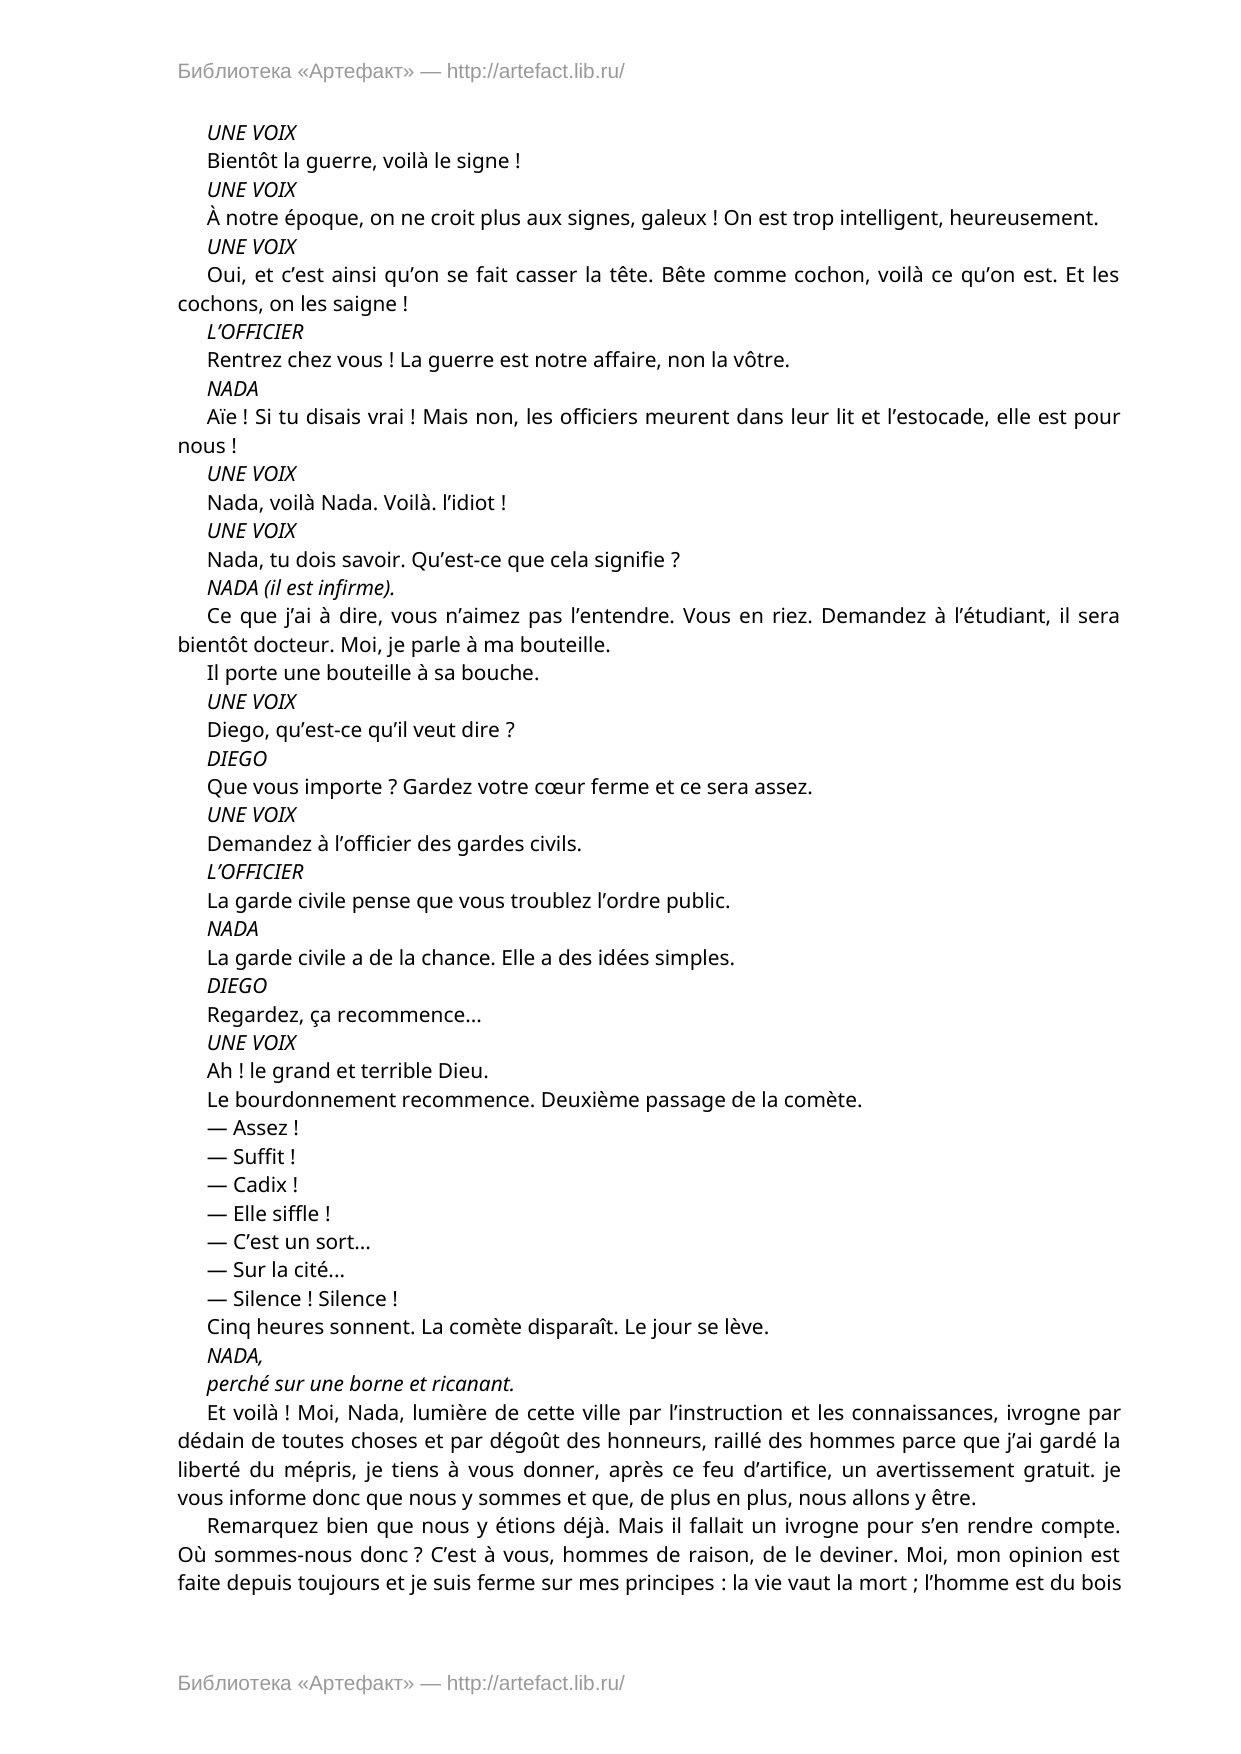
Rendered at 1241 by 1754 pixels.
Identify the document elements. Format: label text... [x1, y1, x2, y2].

text L’OFFICIER [177, 857, 1122, 886]
text — C’est un sort... [177, 1227, 1122, 1256]
text Et voilà ! Moi, Nada, lumière de cette ville par l’instruction et les connaissances, ivrogne par dédain de toutes choses et par dégoût des honneurs, raillé des hommes parce que j’ai gardé la liberté du mépris, je tiens à vous donner, après ce feu d’artifice, un avertissement gratuit. je vous informe donc que nous y sommes et que, de plus en plus, nous allons y être. [177, 1398, 1122, 1512]
text UNE VOIX [177, 1028, 1122, 1057]
text — Elle siffle ! [177, 1199, 1122, 1227]
text — Cadix ! [177, 1170, 1122, 1199]
text Que vous importe ? Gardez votre cœur ferme et ce sera assez. [177, 772, 1122, 801]
text Bientôt la guerre, voilà le signe ! [177, 147, 1122, 175]
text perché sur une borne et ricanant. [177, 1369, 1122, 1398]
text Nada, tu dois savoir. Qu’est-ce que cela signifie ? [177, 545, 1122, 573]
text UNE VOIX [177, 232, 1122, 260]
text — Silence ! Silence ! [177, 1284, 1122, 1312]
text UNE VOIX [177, 118, 1122, 147]
text UNE VOIX [177, 175, 1122, 203]
text Cinq heures sonnent. La comète disparaît. Le jour se lève. [177, 1312, 1122, 1341]
text NADA (il est infirme). [177, 573, 1122, 602]
text Ce que j’ai à dire, vous n’aimez pas l’entendre. Vous en riez. Demandez à l’étudiant, il sera bientôt docteur. Moi, je parle à ma bouteille. [177, 602, 1122, 658]
text Nada, voilà Nada. Voilà. l’idiot ! [177, 488, 1122, 516]
text L’OFFICIER [177, 317, 1122, 346]
text La garde civile a de la chance. Elle a des idées simples. [177, 943, 1122, 971]
text La garde civile pense que vous troublez l’ordre public. [177, 886, 1122, 914]
text UNE VOIX [177, 687, 1122, 715]
text Le bourdonnement recommence. Deuxième passage de la comète. [177, 1085, 1122, 1113]
text Il porte une bouteille à sa bouche. [177, 658, 1122, 687]
text UNE VOIX [177, 516, 1122, 545]
text Rentrez chez vous ! La guerre est notre affaire, non la vôtre. [177, 346, 1122, 374]
text DIEGO [177, 744, 1122, 772]
text UNE VOIX [177, 459, 1122, 488]
text — Sur la cité... [177, 1256, 1122, 1284]
text À notre époque, on ne croit plus aux signes, galeux ! On est trop intelligent, heureusement. [177, 203, 1122, 232]
text UNE VOIX [177, 801, 1122, 829]
text NADA, [177, 1341, 1122, 1369]
text Ah ! le grand et terrible Dieu. [177, 1057, 1122, 1085]
text — Assez ! [177, 1113, 1122, 1142]
text NADA [177, 914, 1122, 943]
text DIEGO [177, 971, 1122, 1000]
text NADA [177, 374, 1122, 402]
text Aïe ! Si tu disais vrai ! Mais non, les officiers meurent dans leur lit et l’estocade, elle est pour nous ! [177, 402, 1122, 459]
text Regardez, ça recommence... [177, 1000, 1122, 1028]
text — Suffit ! [177, 1142, 1122, 1170]
text Demandez à l’officier des gardes civils. [177, 829, 1122, 857]
text Oui, et c’est ainsi qu’on se fait casser la tête. Bête comme cochon, voilà ce qu’on est. Et les cochons, on les saigne ! [177, 260, 1122, 317]
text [177, 1512, 1122, 1597]
text Diego, qu’est-ce qu’il veut dire ? [177, 715, 1122, 744]
